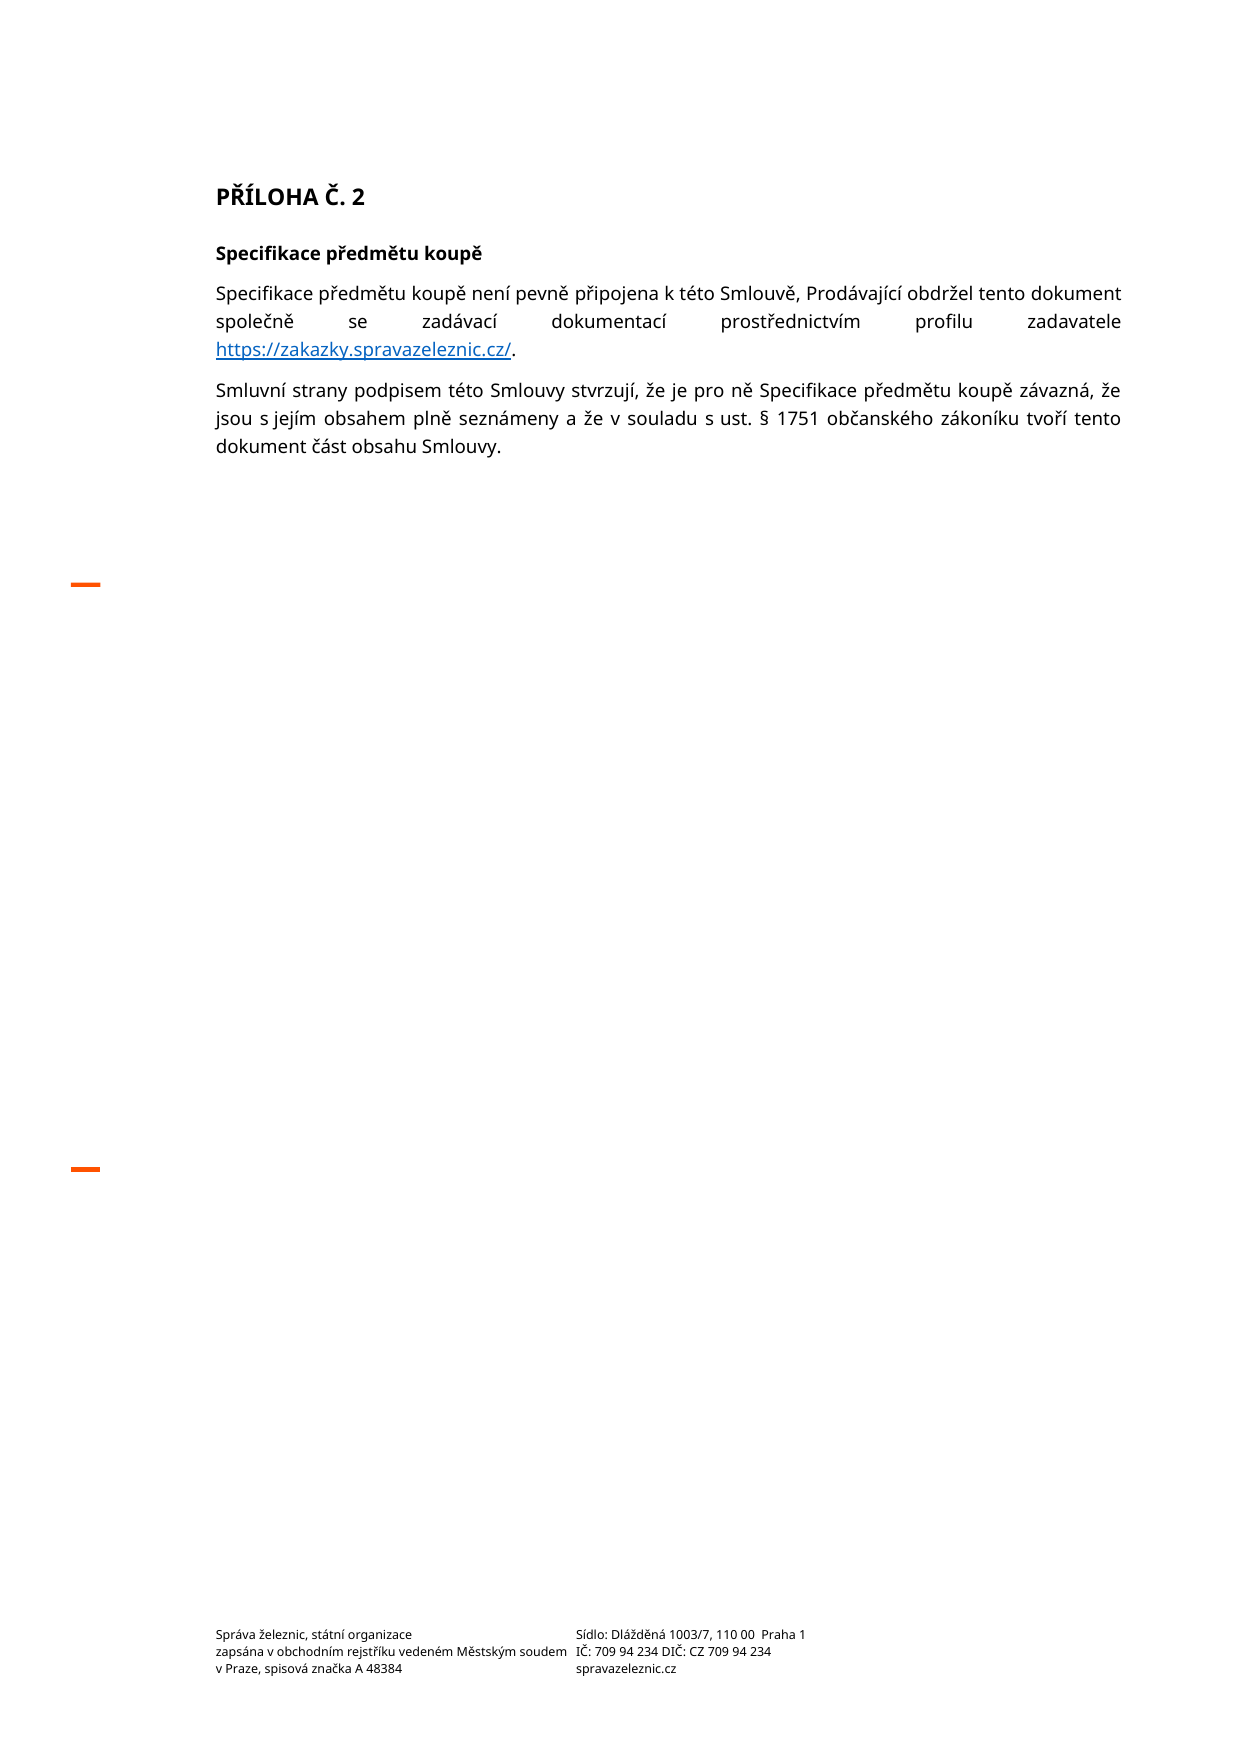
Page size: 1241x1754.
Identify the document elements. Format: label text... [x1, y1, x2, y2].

text Specifikace předmětu koupě není pevně připojena k této Smlouvě, Prodávající obdržel tento dokument společně se zadávací dokumentací prostřednictvím profilu zadavatele https://zakazky.spravazeleznic.cz/. [216, 281, 1122, 362]
text Smluvní strany podpisem této Smlouvy stvrzují, že je pro ně Specifikace předmětu koupě závazná, že jsou s jejím obsahem plně seznámeny a že v souladu s ust. § 1751 občanského zákoníku tvoří tento dokument část obsahu Smlouvy. [216, 377, 1122, 459]
text Specifikace předmětu koupě [216, 240, 1122, 266]
text Příloha č. 2 [216, 181, 1122, 212]
